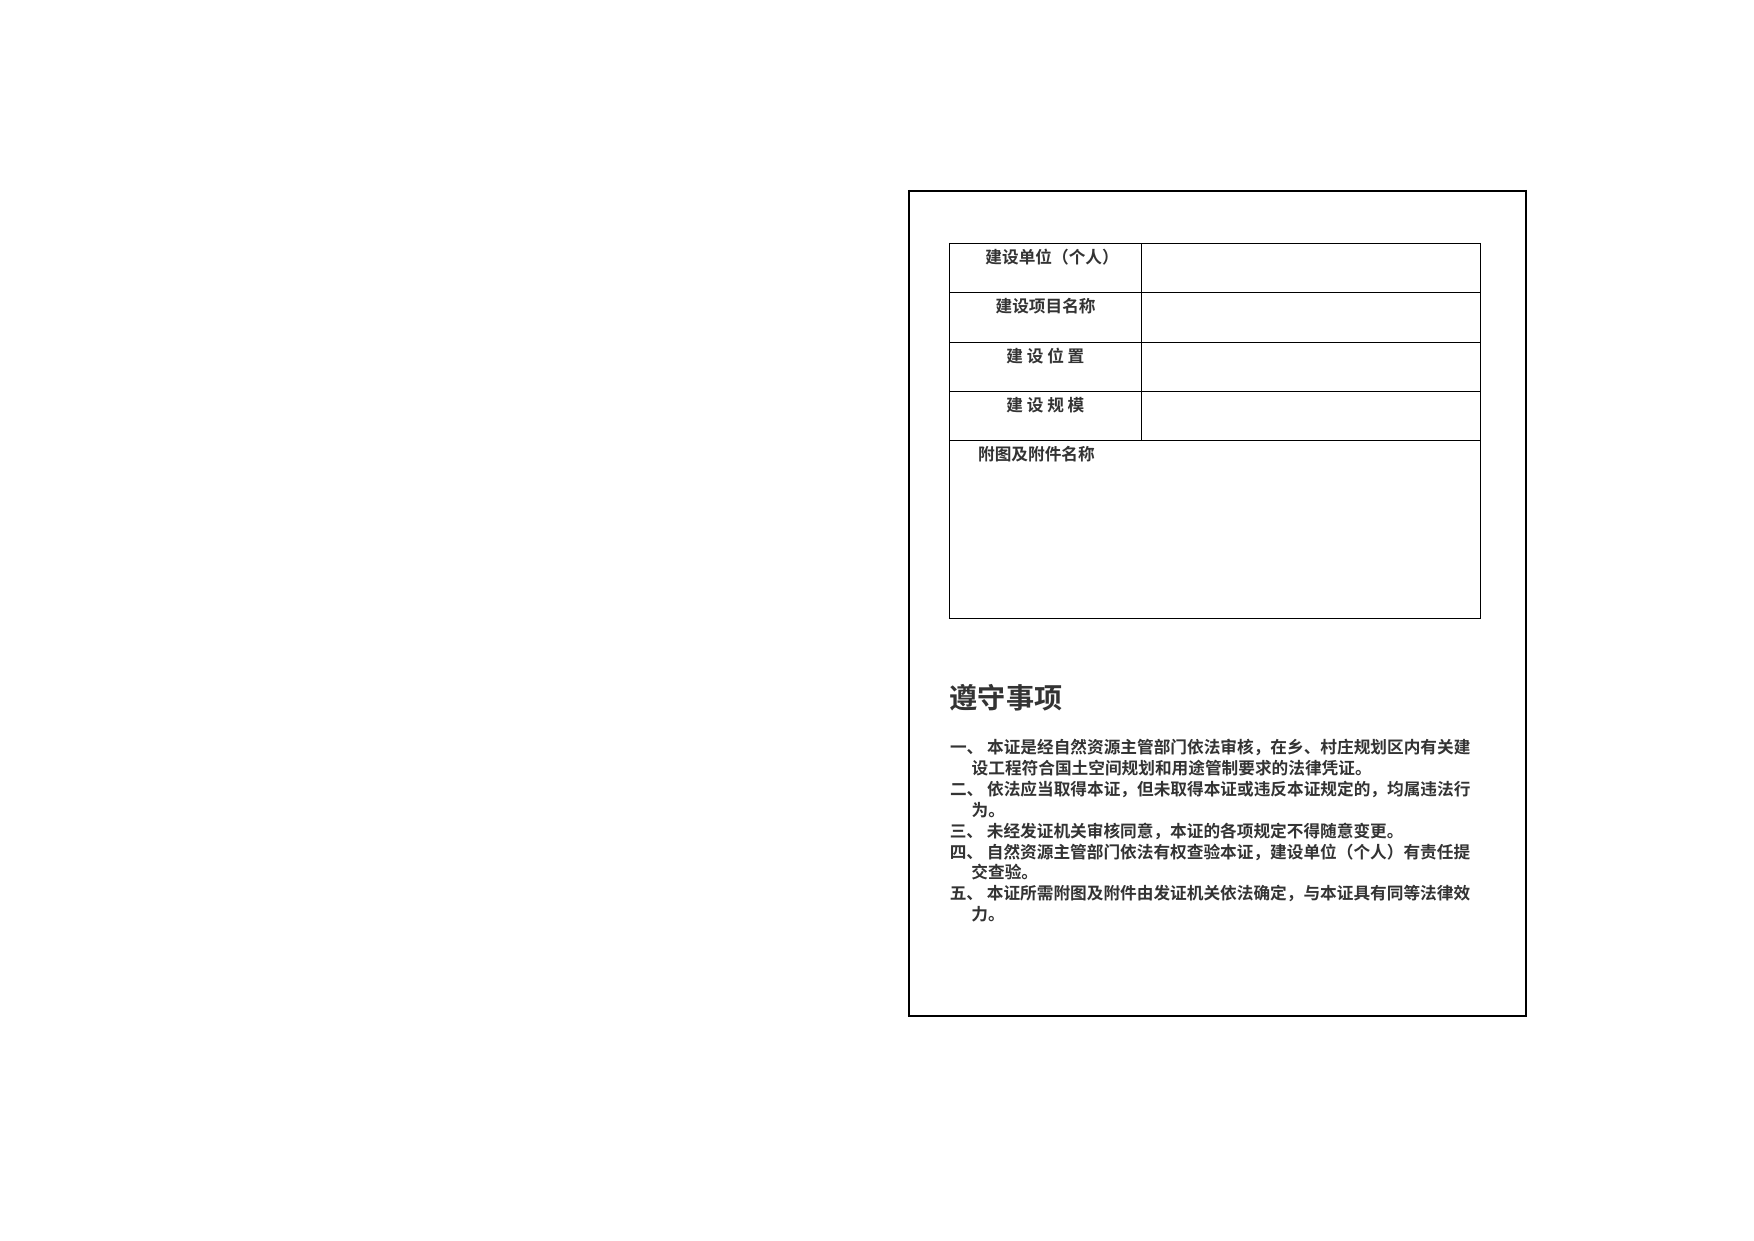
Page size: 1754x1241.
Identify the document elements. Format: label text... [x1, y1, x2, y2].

table_header 遵守事项 一、 本证是经自然资源主管部门依法审核，在乡、村庄规划区内有关建 设工程符合国土空间规划和用途管制要求的法律凭证。 二、 依法应当取得本证，但未取得本证或违反本证规定的，均属违法行 为。 三、 未经发证机关审核同意，本证的各项规定不得随意变更。 四、 自然资源主管部门依法有权查验本证，建设单位（个人）有责任提 交查验。 五、 本证所需附图及附件由发证机关依法确定，与本证具有同等法律效 力。 [910, 192, 1525, 1015]
